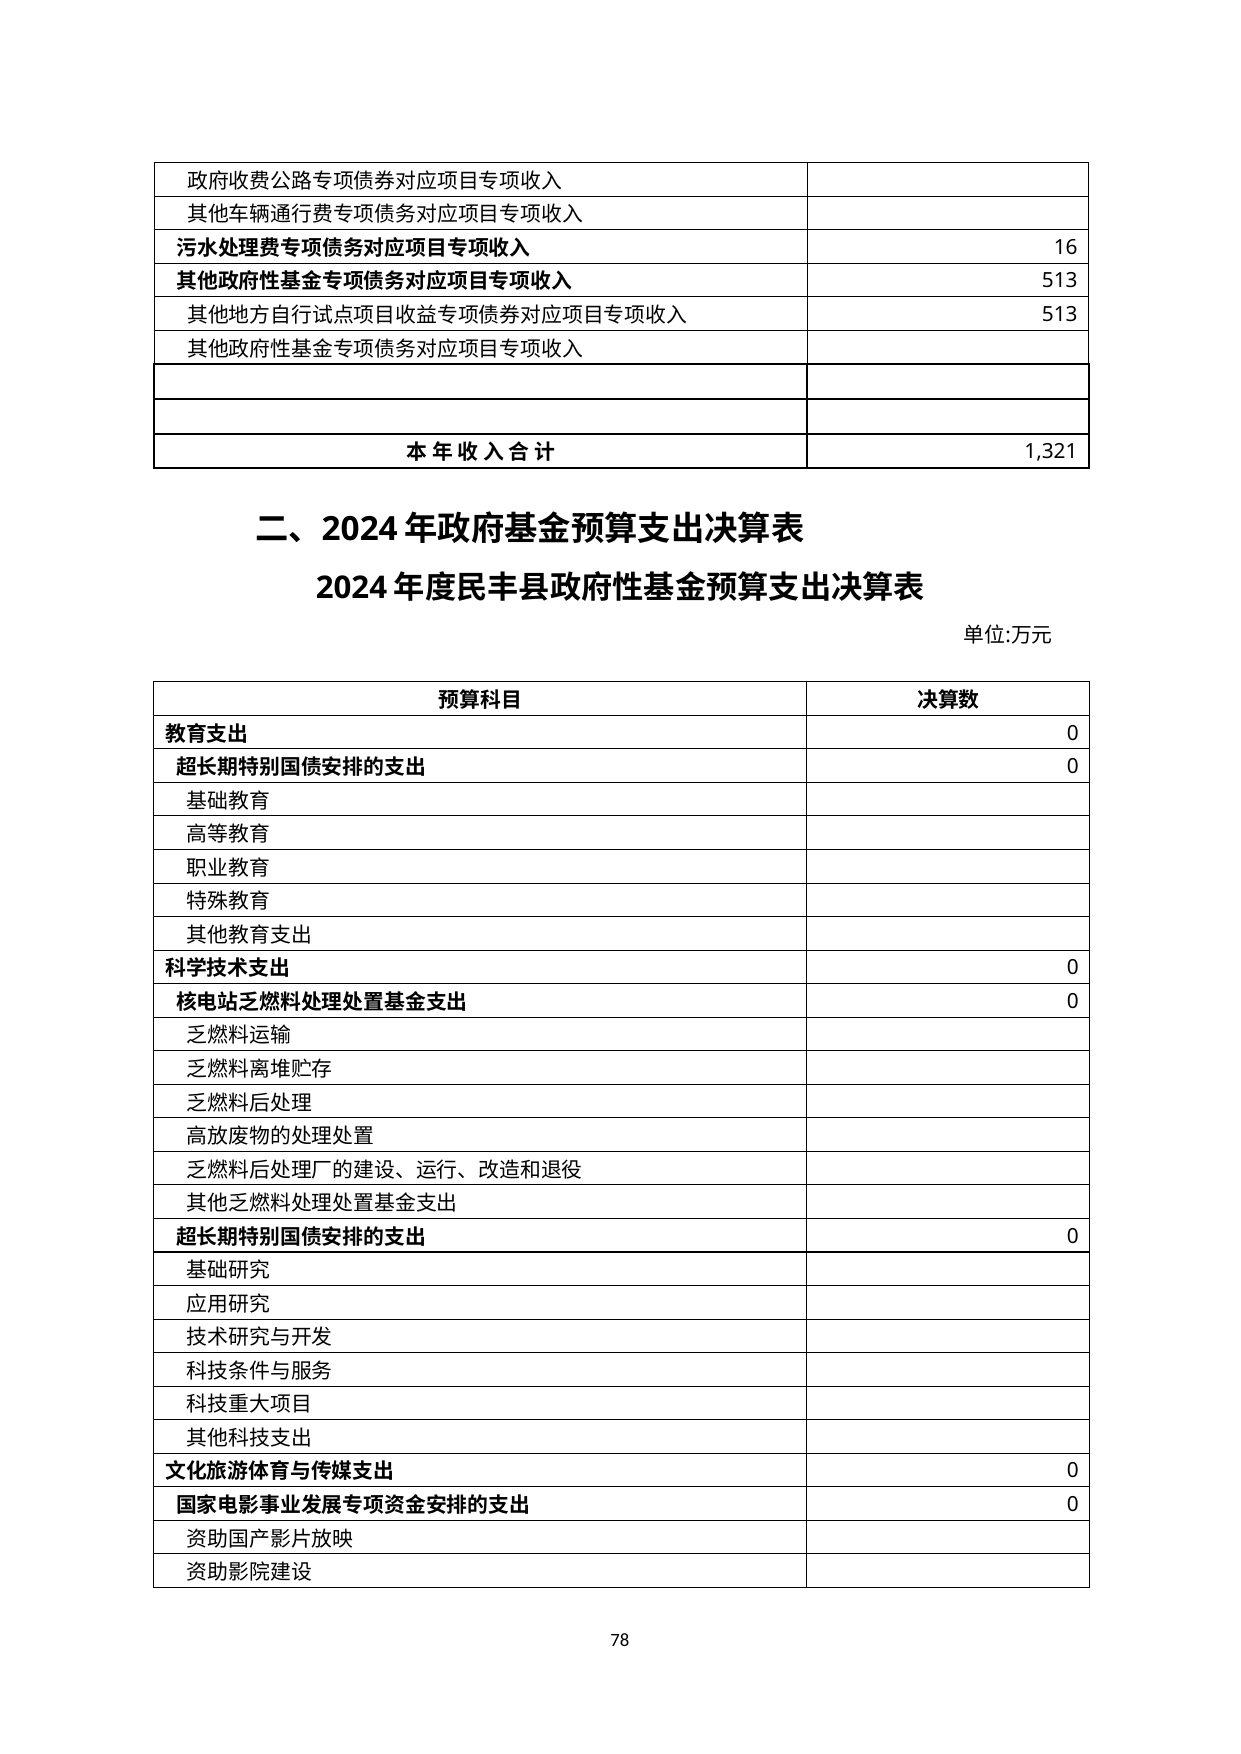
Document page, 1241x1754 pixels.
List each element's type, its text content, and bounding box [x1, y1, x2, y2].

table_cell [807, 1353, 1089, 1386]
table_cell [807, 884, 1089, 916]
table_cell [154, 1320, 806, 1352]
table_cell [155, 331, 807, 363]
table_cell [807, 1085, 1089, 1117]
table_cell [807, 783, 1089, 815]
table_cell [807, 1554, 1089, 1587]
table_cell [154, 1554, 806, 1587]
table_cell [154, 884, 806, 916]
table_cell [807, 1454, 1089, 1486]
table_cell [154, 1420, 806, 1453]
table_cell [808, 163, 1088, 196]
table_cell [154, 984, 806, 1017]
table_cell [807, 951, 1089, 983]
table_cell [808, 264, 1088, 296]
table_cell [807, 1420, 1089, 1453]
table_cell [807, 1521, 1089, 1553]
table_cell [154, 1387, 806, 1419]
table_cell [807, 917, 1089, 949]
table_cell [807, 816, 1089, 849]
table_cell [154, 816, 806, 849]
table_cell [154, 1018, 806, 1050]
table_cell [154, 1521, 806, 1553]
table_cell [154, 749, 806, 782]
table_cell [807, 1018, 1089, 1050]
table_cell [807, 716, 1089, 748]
text 二、2024年政府基金预算支出决算表 [188, 494, 1052, 552]
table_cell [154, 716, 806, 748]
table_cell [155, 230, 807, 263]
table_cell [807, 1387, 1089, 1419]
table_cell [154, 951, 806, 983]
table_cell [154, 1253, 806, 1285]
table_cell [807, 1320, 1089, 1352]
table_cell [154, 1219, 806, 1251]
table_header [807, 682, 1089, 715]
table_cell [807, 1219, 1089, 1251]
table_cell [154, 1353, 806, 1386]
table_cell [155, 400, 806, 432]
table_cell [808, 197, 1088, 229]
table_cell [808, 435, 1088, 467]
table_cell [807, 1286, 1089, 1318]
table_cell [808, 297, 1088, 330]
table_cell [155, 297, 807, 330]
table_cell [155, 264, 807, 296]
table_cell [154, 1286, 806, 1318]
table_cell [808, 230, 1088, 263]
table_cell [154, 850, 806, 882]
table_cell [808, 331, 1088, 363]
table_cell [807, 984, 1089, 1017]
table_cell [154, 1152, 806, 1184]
text 单位:万元 [188, 617, 1052, 650]
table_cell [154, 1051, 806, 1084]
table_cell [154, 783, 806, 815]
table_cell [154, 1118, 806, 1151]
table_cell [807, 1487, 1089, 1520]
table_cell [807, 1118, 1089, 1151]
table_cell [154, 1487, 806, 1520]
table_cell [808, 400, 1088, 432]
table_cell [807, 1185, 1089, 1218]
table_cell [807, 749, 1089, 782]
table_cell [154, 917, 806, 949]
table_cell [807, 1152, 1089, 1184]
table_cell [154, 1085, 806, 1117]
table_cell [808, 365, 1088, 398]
text 2024年度民丰县政府性基金预算支出决算表 [188, 552, 1052, 617]
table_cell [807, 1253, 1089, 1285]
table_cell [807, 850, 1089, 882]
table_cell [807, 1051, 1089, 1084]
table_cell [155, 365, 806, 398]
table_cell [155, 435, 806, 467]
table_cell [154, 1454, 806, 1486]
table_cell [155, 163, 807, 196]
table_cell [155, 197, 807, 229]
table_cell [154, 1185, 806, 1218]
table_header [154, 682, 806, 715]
